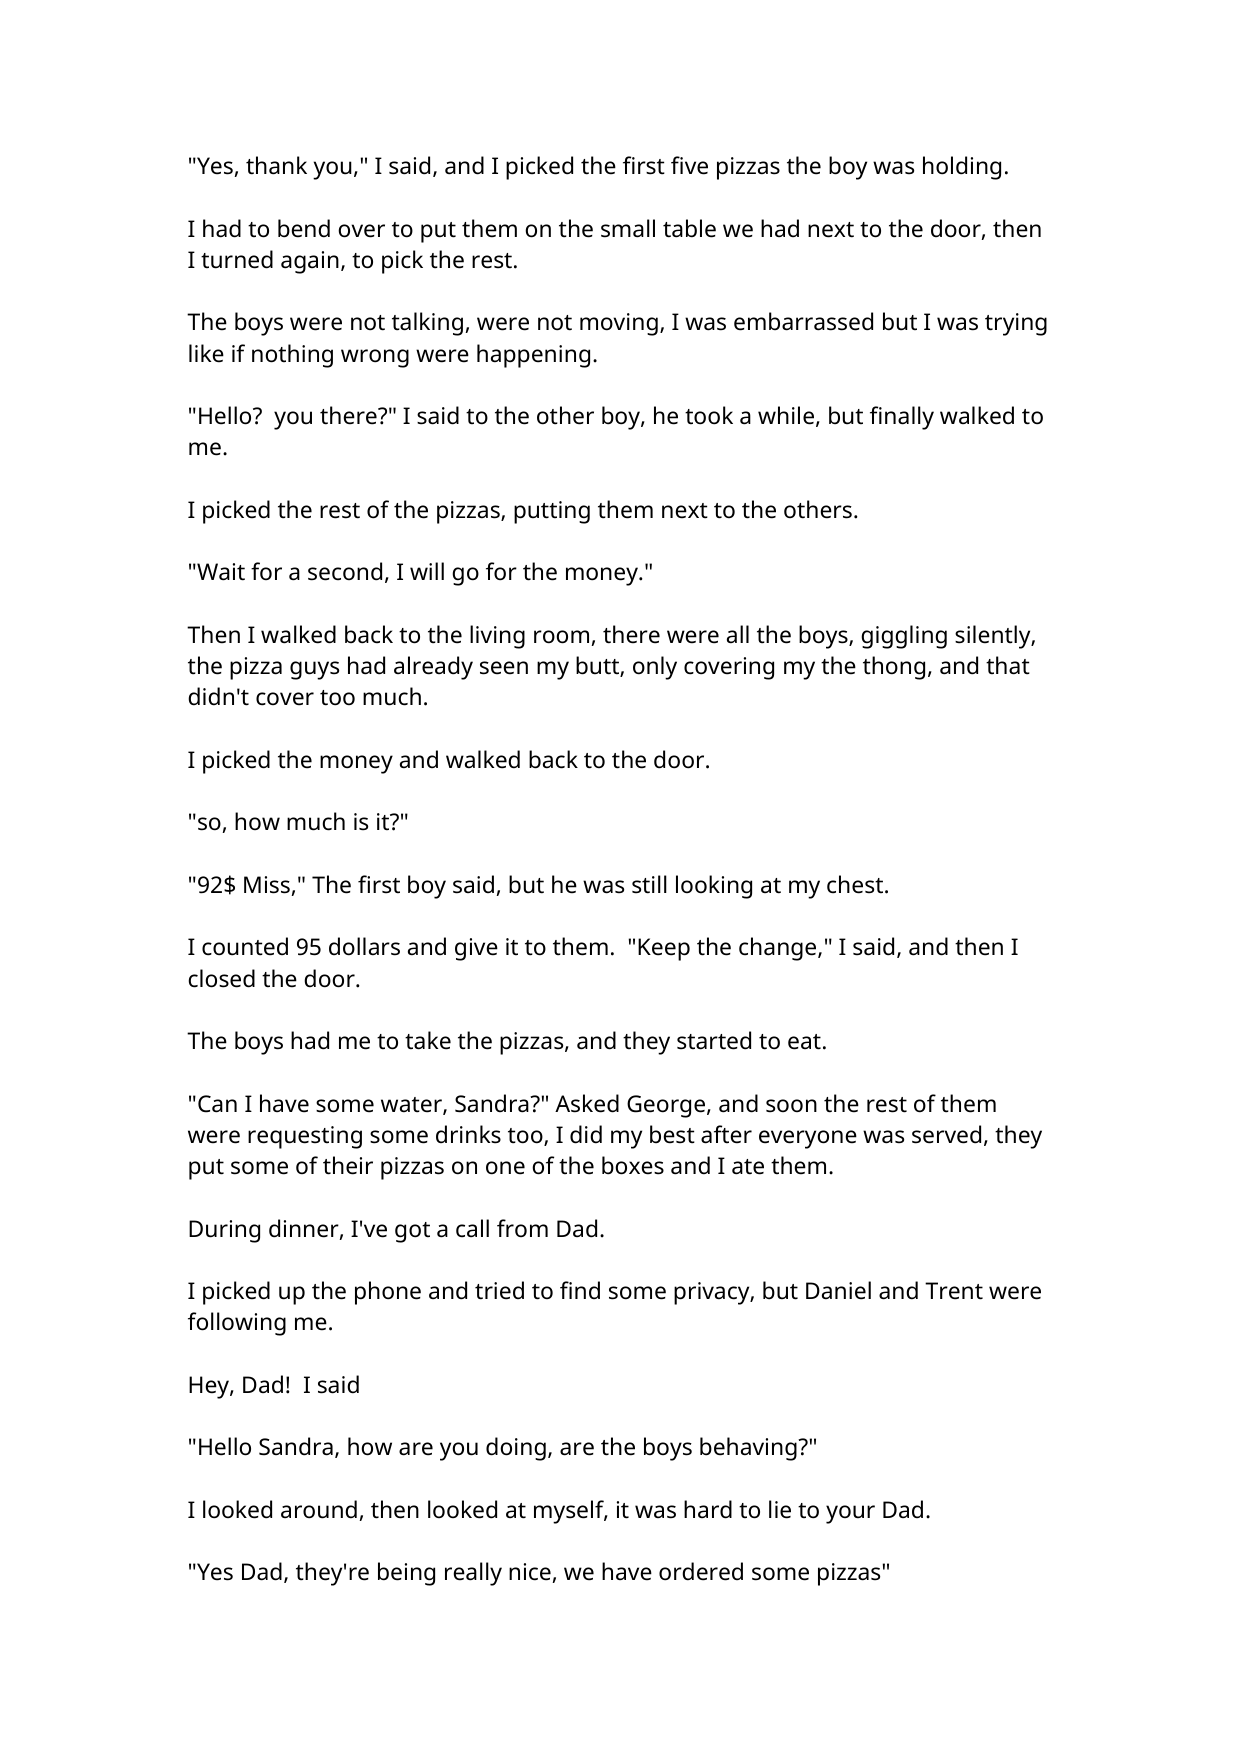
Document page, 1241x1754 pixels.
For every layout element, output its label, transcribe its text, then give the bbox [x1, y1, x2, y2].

text "92$ Miss," The first boy said, but he was still looking at my chest. [187, 869, 1053, 900]
text I picked the rest of the pizzas, putting them next to the others. [187, 494, 1053, 525]
text "Hello? you there?" I said to the other boy, he took a while, but finally walked to me. [187, 400, 1053, 462]
text During dinner, I've got a call from Dad. [187, 1212, 1053, 1244]
text I counted 95 dollars and give it to them. "Keep the change," I said, and then I closed the door. [187, 931, 1053, 994]
text "Hello Sandra, how are you doing, are the boys behaving?" [187, 1431, 1053, 1462]
text The boys had me to take the pizzas, and they started to eat. [187, 1025, 1053, 1056]
text The boys were not talking, were not moving, I was embarrassed but I was trying like if nothing wrong were happening. [187, 306, 1053, 369]
text "so, how much is it?" [187, 806, 1053, 837]
text Then I walked back to the living room, there were all the boys, giggling silently, the pizza guys had already seen my butt, only covering my the thong, and that didn't cover too much. [187, 619, 1053, 712]
text I looked around, then looked at myself, it was hard to lie to your Dad. [187, 1494, 1053, 1525]
text I picked up the phone and tried to find some privacy, but Daniel and Trent were following me. [187, 1275, 1053, 1337]
text I had to bend over to put them on the small table we had next to the door, then I turned again, to pick the rest. [187, 212, 1053, 275]
text "Yes Dad, they're being really nice, we have ordered some pizzas" [187, 1556, 1053, 1587]
text "Wait for a second, I will go for the money." [187, 556, 1053, 587]
text "Yes, thank you," I said, and I picked the first five pizzas the boy was holding. [187, 150, 1053, 181]
text "Can I have some water, Sandra?" Asked George, and soon the rest of them were requesting some drinks too, I did my best after everyone was served, they put some of their pizzas on one of the boxes and I ate them. [187, 1087, 1053, 1181]
text Hey, Dad! I said [187, 1369, 1053, 1400]
text I picked the money and walked back to the door. [187, 744, 1053, 775]
